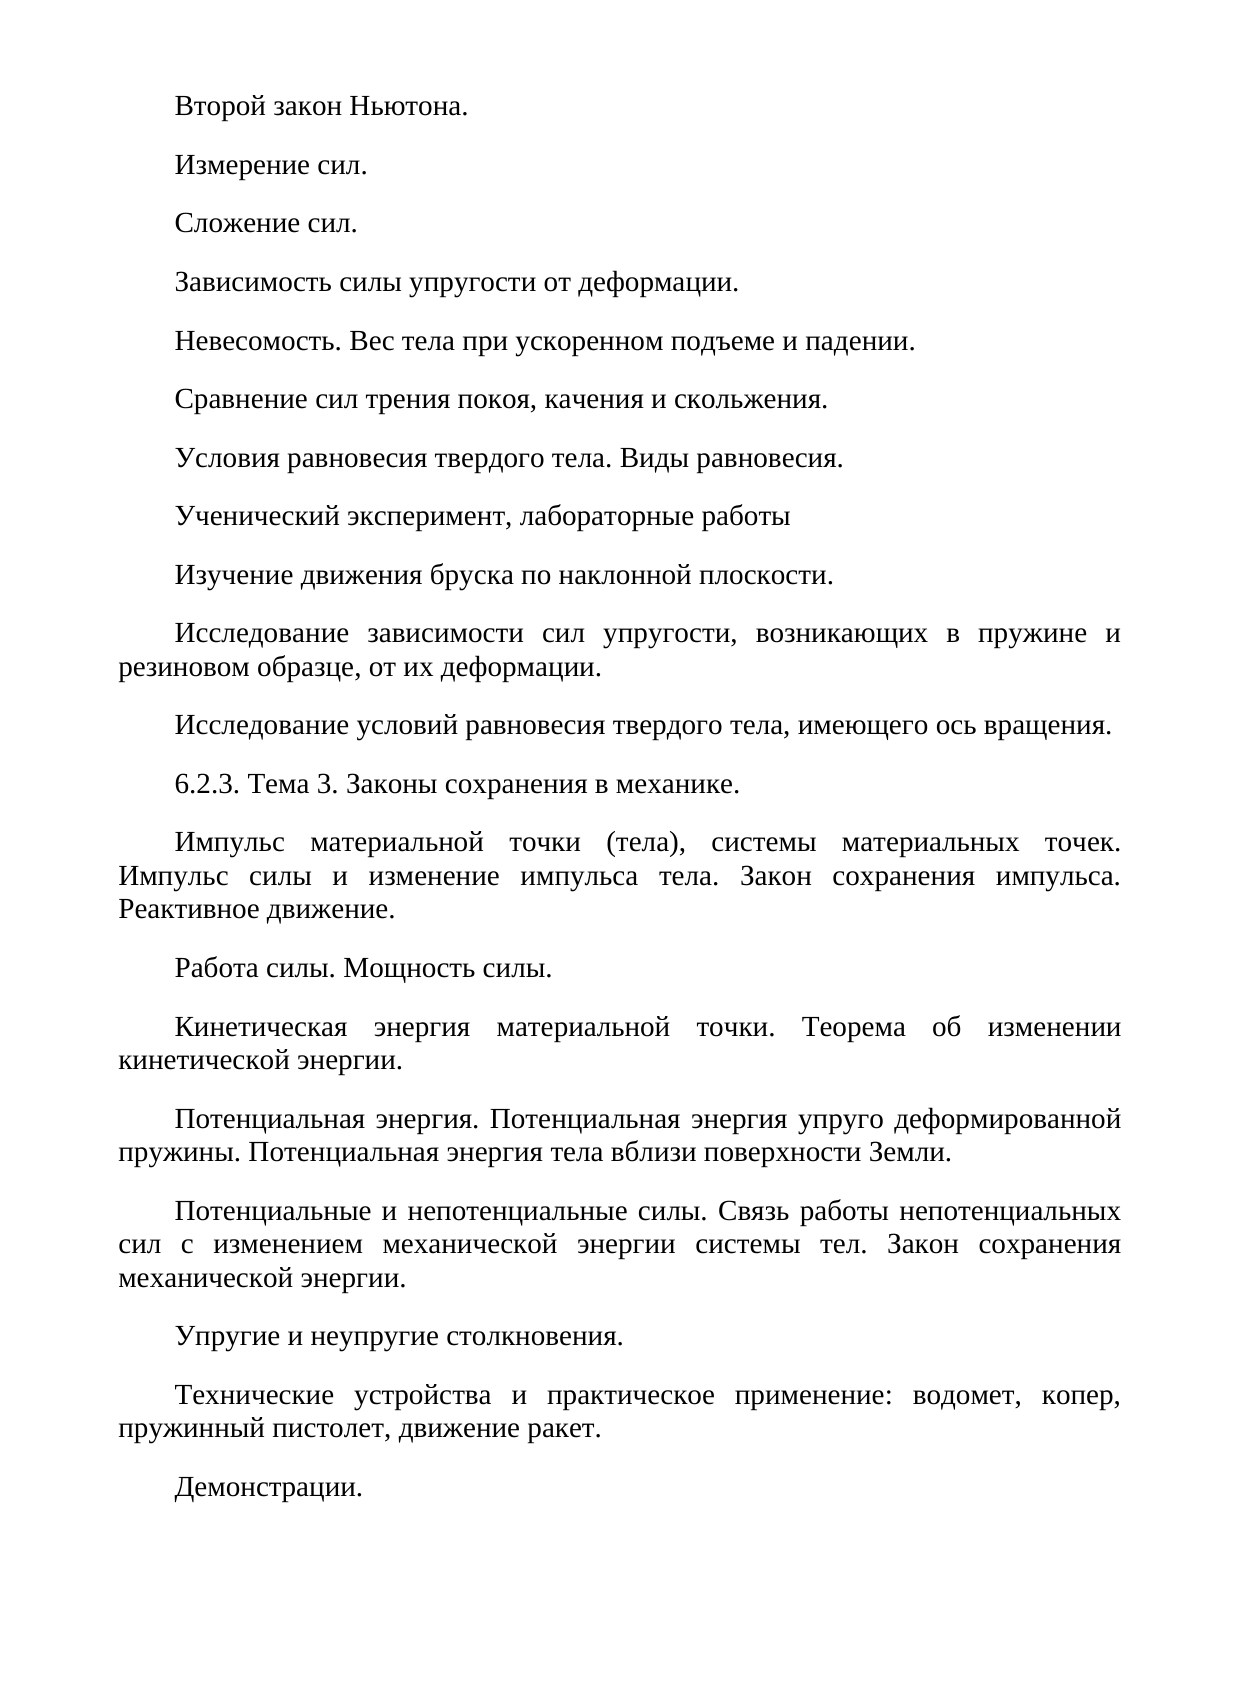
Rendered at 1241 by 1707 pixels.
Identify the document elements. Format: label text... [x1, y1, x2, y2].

text Упругие и неупругие столкновения. [118, 1318, 1122, 1352]
text Сравнение сил трения покоя, качения и скольжения. [118, 381, 1122, 415]
text Технические устройства и практическое применение: водомет, копер, пружинный пистолет, движение ракет. [118, 1377, 1122, 1444]
text 6.2.3. Тема 3. Законы сохранения в механике. [118, 766, 1122, 799]
text Кинетическая энергия материальной точки. Теорема об изменении кинетической энергии. [118, 1009, 1122, 1076]
text Невесомость. Вес тела при ускоренном подъеме и падении. [118, 323, 1122, 356]
text Условия равновесия твердого тела. Виды равновесия. [118, 440, 1122, 473]
text Зависимость силы упругости от деформации. [118, 264, 1122, 298]
text Изучение движения бруска по наклонной плоскости. [118, 557, 1122, 590]
text Потенциальная энергия. Потенциальная энергия упруго деформированной пружины. Потенциальная энергия тела вблизи поверхности Земли. [118, 1101, 1122, 1168]
text Исследование условий равновесия твердого тела, имеющего ось вращения. [118, 707, 1122, 741]
text Ученический эксперимент, лабораторные работы [118, 498, 1122, 532]
text Работа силы. Мощность силы. [118, 950, 1122, 984]
text Исследование зависимости сил упругости, возникающих в пружине и резиновом образце, от их деформации. [118, 615, 1122, 682]
text Демонстрации. [118, 1469, 1122, 1503]
text Измерение сил. [118, 147, 1122, 181]
text Потенциальные и непотенциальные силы. Связь работы непотенциальных сил с изменением механической энергии системы тел. Закон сохранения механической энергии. [118, 1193, 1122, 1293]
text Сложение сил. [118, 206, 1122, 239]
text Импульс материальной точки (тела), системы материальных точек. Импульс силы и изменение импульса тела. Закон сохранения импульса. Реактивное движение. [118, 824, 1122, 925]
text Второй закон Ньютона. [118, 88, 1122, 122]
